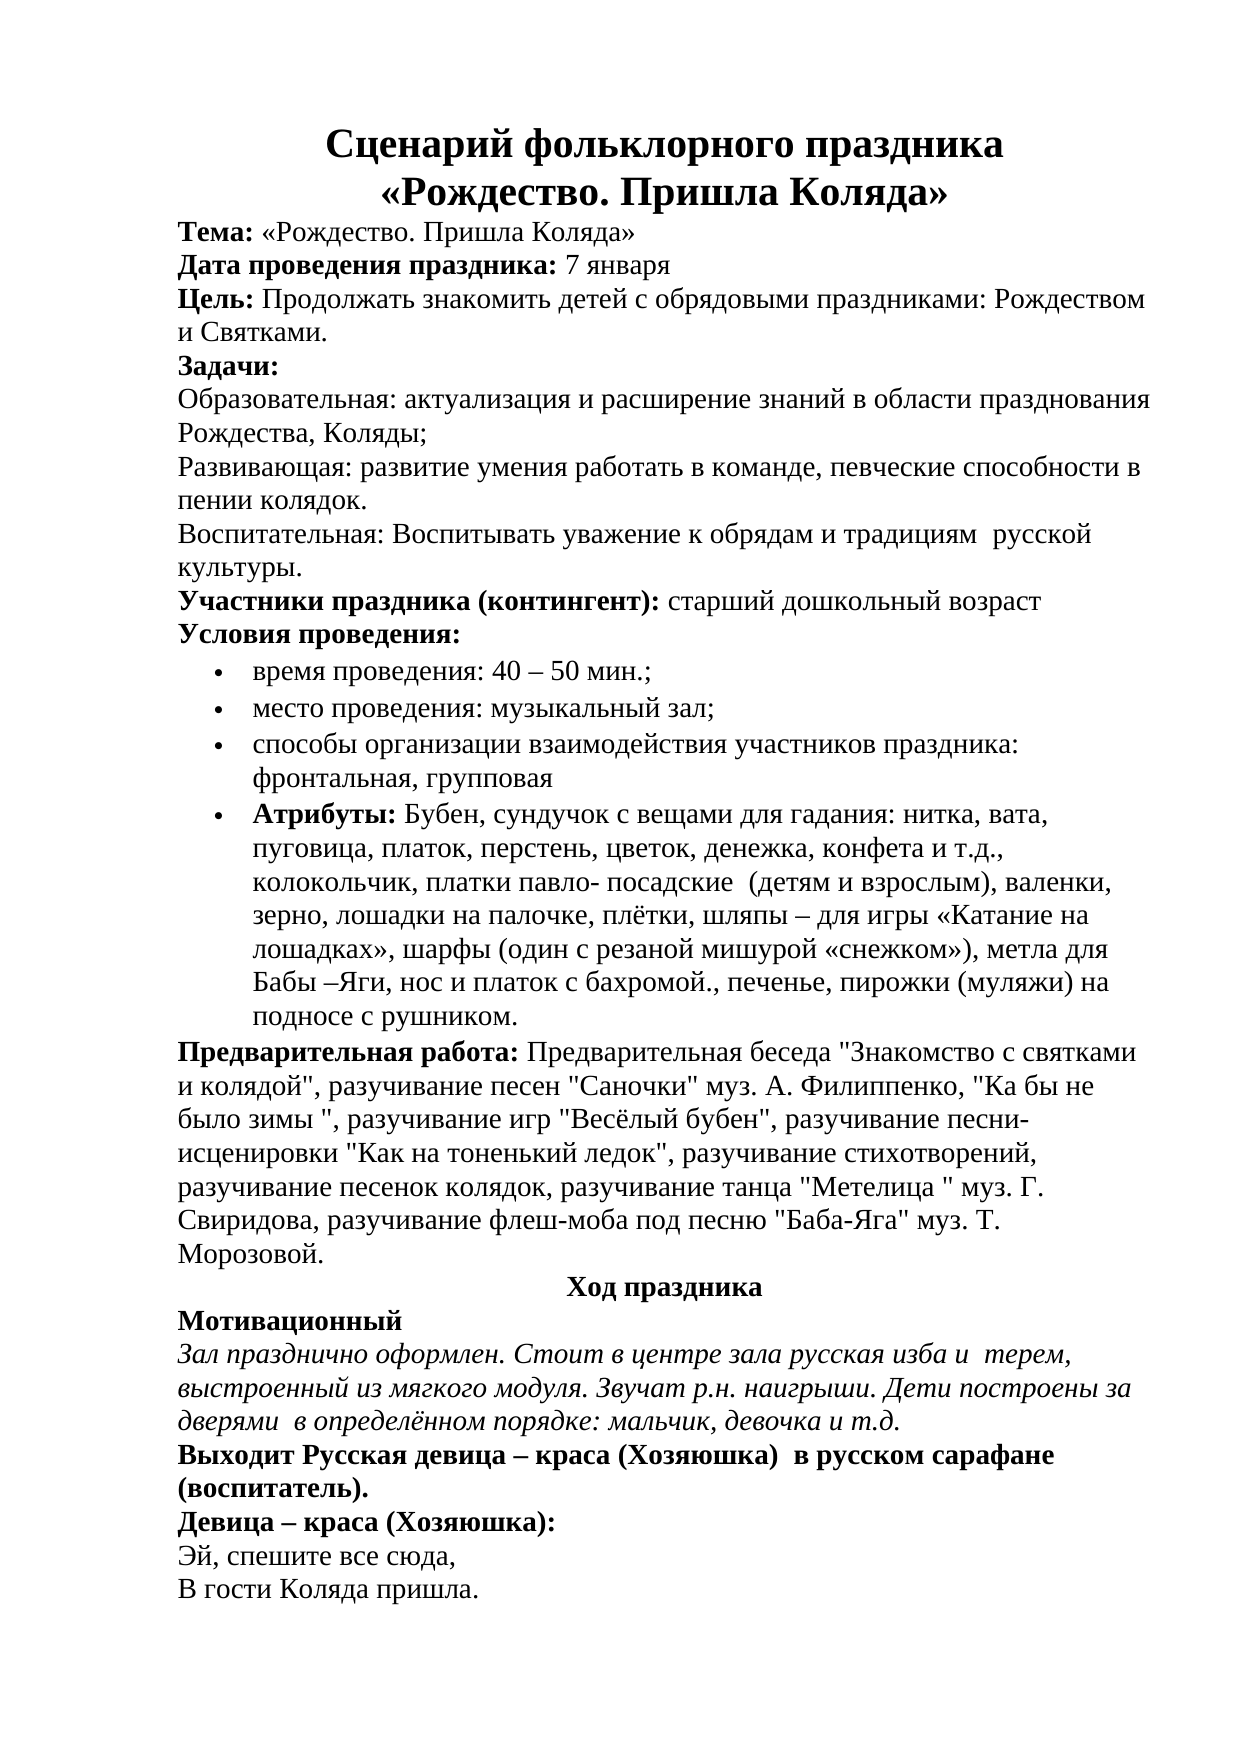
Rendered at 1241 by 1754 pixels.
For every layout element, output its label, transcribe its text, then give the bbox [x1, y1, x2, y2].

text Задачи: [177, 348, 1152, 382]
text Зал празднично оформлен. Стоит в центре зала русская изба и терем, выстроенный из мягкого модуля. Звучат р.н. наигрыши. Дети построены за дверями в определённом порядке: мальчик, девочка и т.д. [177, 1336, 1152, 1437]
text «Рождество. Пришла Коляда» [177, 166, 1152, 214]
list время проведения: 40 – 50 мин.; [215, 653, 1152, 687]
list место проведения: музыкальный зал; [215, 690, 1152, 723]
text Воспитательная: Воспитывать уважение к обрядам и традициям русской культуры. [177, 516, 1152, 583]
text В гости Коляда пришла. [177, 1571, 1152, 1605]
list Атрибуты: Бубен, сундучок с вещами для гадания: нитка, вата, пуговица, платок, перстень, цветок, денежка, конфета и т.д., колокольчик, платки павло- посадские (детям и взрослым), валенки, зерно, лошадки на палочке, плётки, шляпы – для игры «Катание на лошадках», шарфы (один с резаной мишурой «снежком»), метла для Бабы –Яги, нос и платок с бахромой., печенье, пирожки (муляжи) на подносе с рушником. [215, 797, 1152, 1031]
text Развивающая: развитие умения работать в команде, певческие способности в пении колядок. [177, 449, 1152, 516]
text Цель: Продолжать знакомить детей с обрядовыми праздниками: Рождеством и Святками. [177, 281, 1152, 348]
text Образовательная: актуализация и расширение знаний в области празднования Рождества, Коляды; [177, 382, 1152, 449]
text Условия проведения: [177, 616, 1152, 650]
text Тема: «Рождество. Пришла Коляда» [177, 214, 1152, 247]
list способы организации взаимодействия участников праздника: фронтальная, групповая [215, 726, 1152, 793]
text Эй, спешите все сюда, [177, 1538, 1152, 1571]
text Предварительная работа: Предварительная беседа "Знакомство с святками и колядой", разучивание песен "Саночки" муз. А. Филиппенко, "Ка бы не было зимы ", разучивание игр "Весёлый бубен", разучивание песни-исценировки "Как на тоненький ледок", разучивание стихотворений, разучивание песенок колядок, разучивание танца "Метелица " муз. Г. Свиридова, разучивание флеш-моба под песню "Баба-Яга" муз. Т. Морозовой. [177, 1034, 1152, 1269]
text Сценарий фольклорного праздника [177, 118, 1152, 166]
text Девица – краса (Хозяюшка): [177, 1504, 1152, 1538]
text Мотивационный [177, 1303, 1152, 1336]
text Выходит Русская девица – краса (Хозяюшка) в русском сарафане (воспитатель). [177, 1437, 1152, 1504]
text Ход праздника [177, 1269, 1152, 1303]
text Дата проведения праздника: 7 января [177, 247, 1152, 281]
text Участники праздника (контингент): старший дошкольный возраст [177, 583, 1152, 616]
